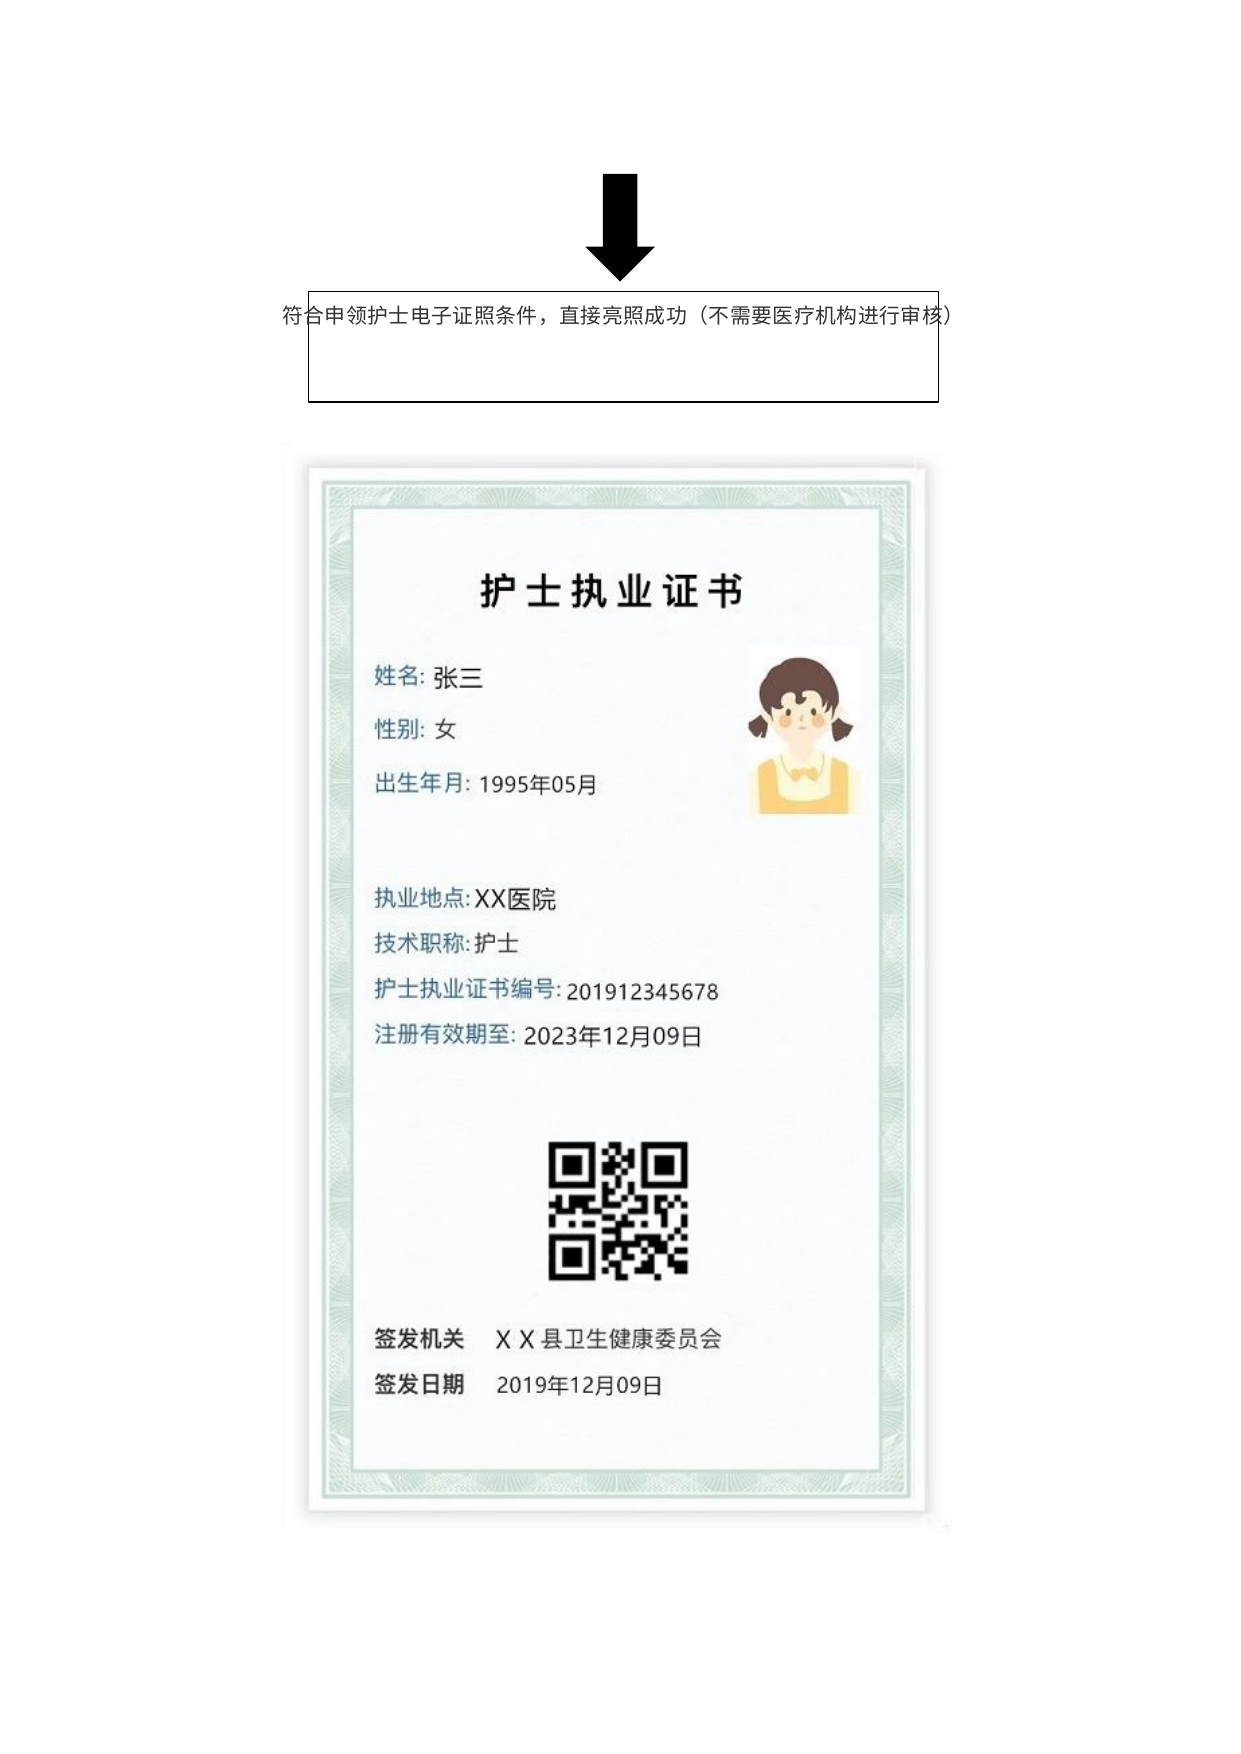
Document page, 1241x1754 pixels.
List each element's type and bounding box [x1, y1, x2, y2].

picture [280, 442, 952, 1534]
